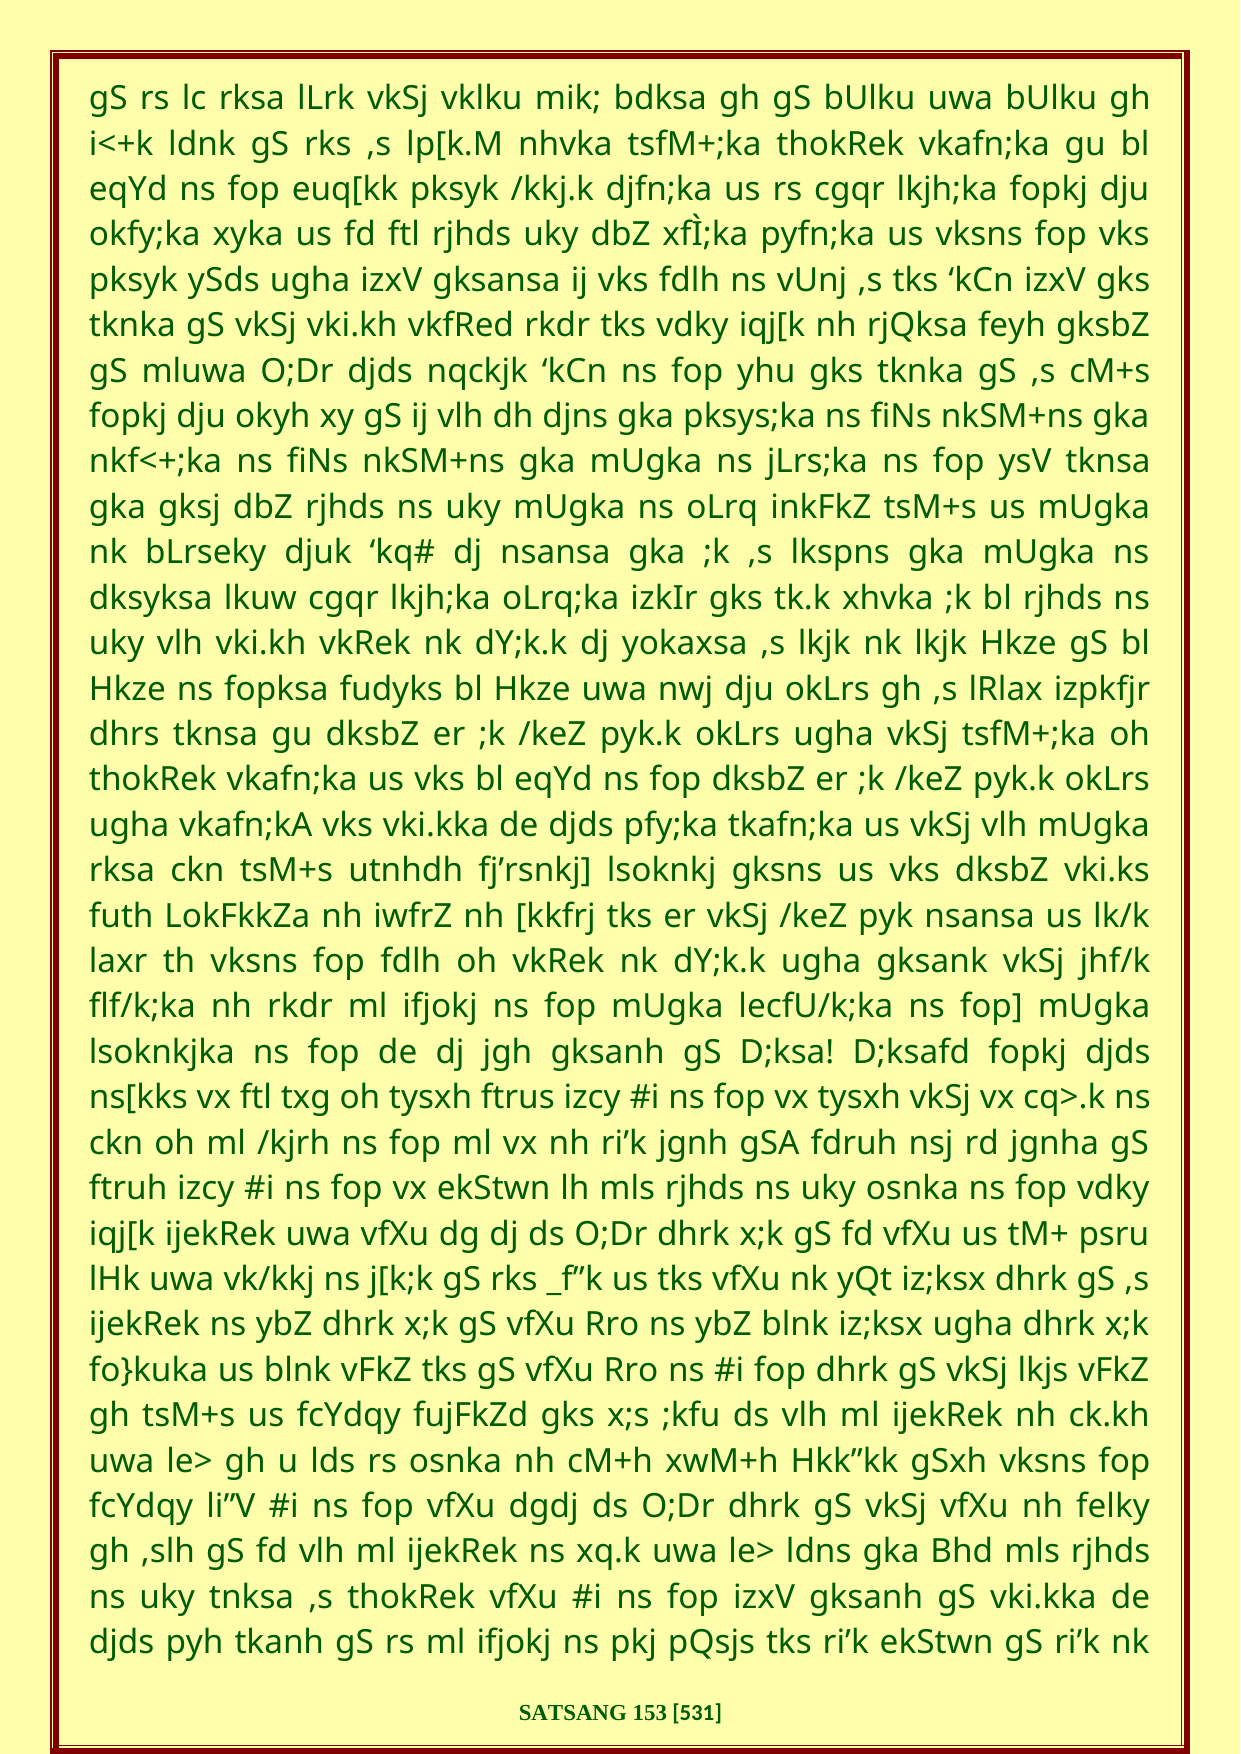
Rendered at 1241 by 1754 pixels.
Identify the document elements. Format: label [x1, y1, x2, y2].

text [89, 74, 1152, 1663]
